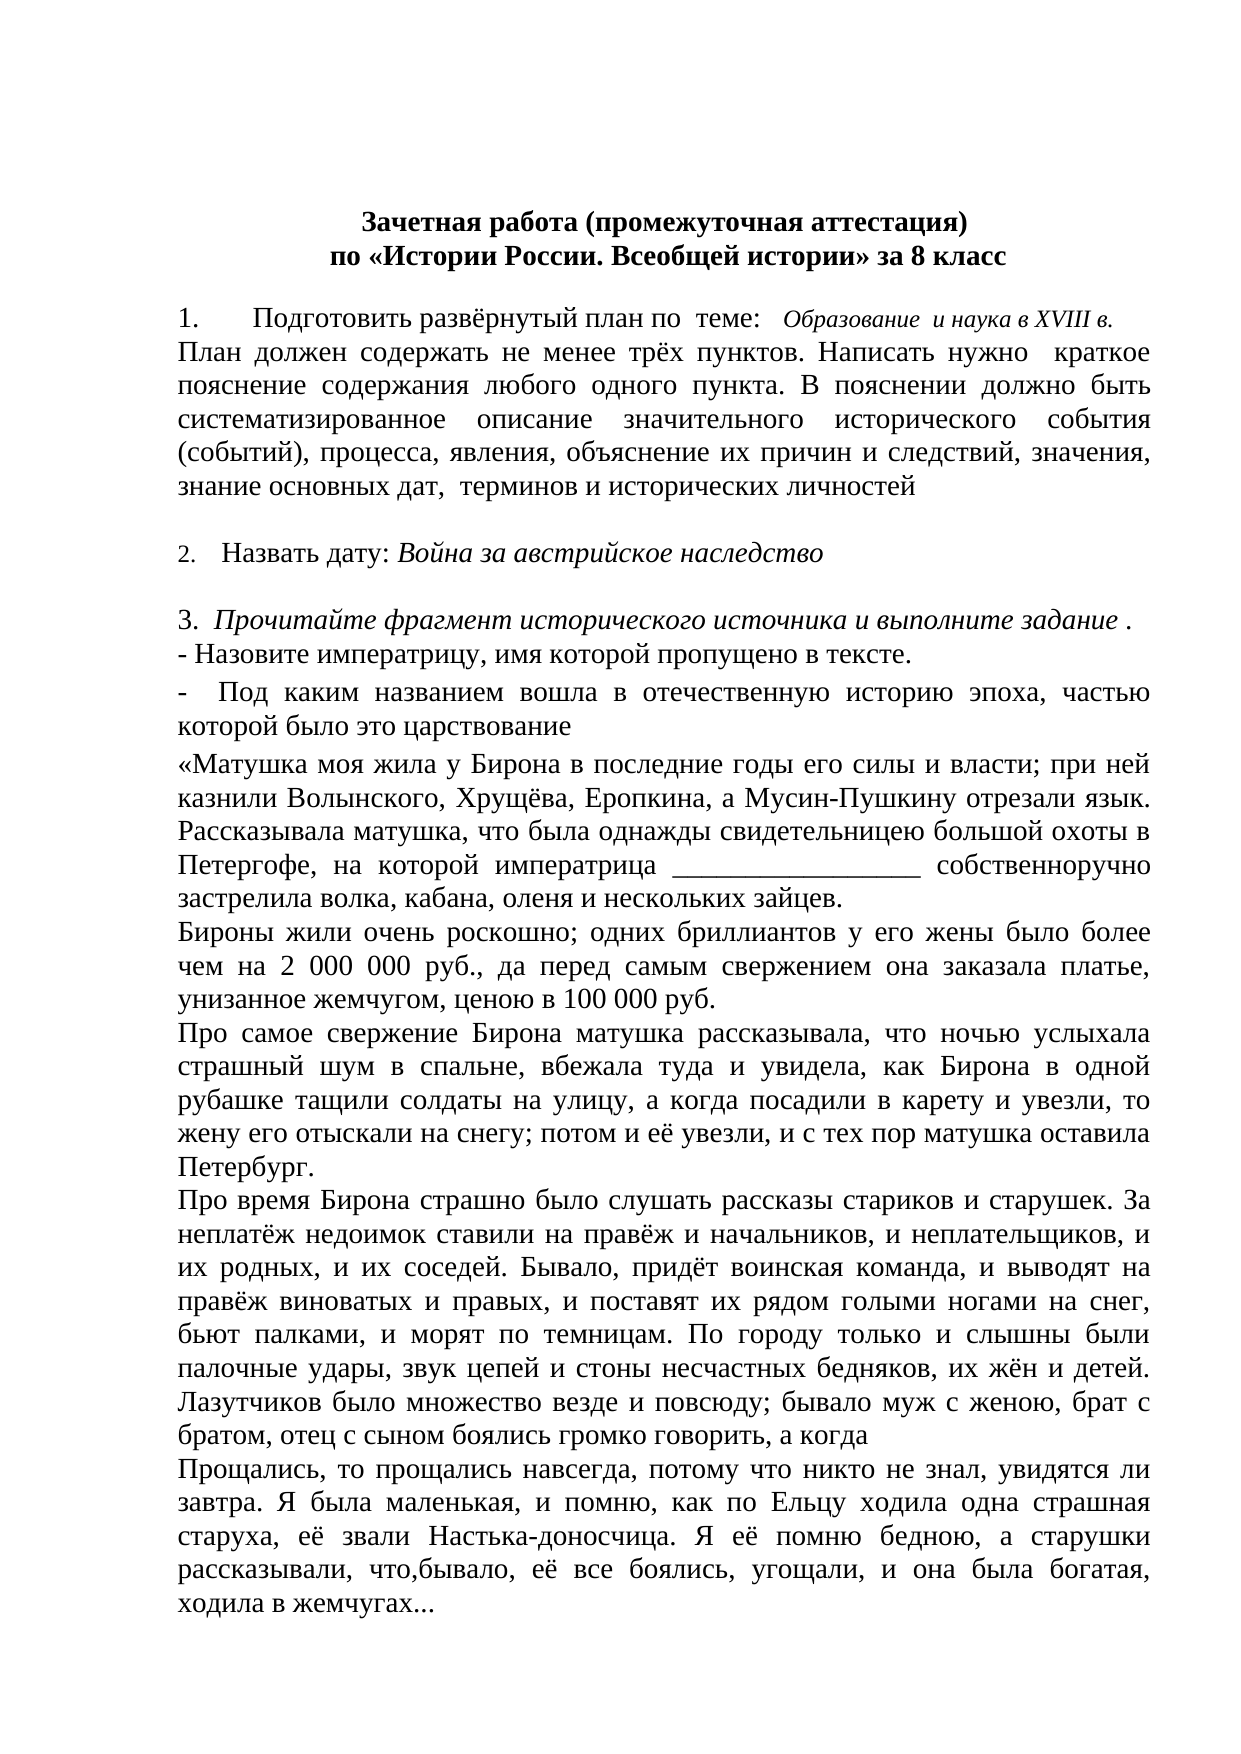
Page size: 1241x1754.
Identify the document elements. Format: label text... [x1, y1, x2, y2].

list Подготовить развёрнутый план по теме: Образование и наука в XVIII в. [177, 300, 1152, 334]
text Бироны жили очень роскошно; одних бриллиантов у его жены было более чем на 2 000 000 руб., да перед самым свержением она заказала платье, унизанное жемчугом, ценою в 100 000 руб. [177, 914, 1152, 1015]
text Прощались, то прощались навсегда, потому что никто не знал, увидятся ли завтра. Я была маленькая, и помню, как по Ельцу ходила одна страшная старуха, её звали Настька-доносчица. Я её помню бедною, а старушки рассказывали, что,бывало, её все боялись, угощали, и она была богатая, ходила в жемчугах... [177, 1451, 1152, 1618]
text 3. Прочитайте фрагмент исторического источника и выполните задание . [177, 602, 1152, 636]
text План должен содержать не менее трёх пунктов. Написать нужно краткое пояснение содержания любого одного пункта. В пояснении должно быть систематизированное описание значительного исторического события (событий), процесса, явления, объяснение их причин и следствий, значения, знание основных дат, терминов и исторических личностей [177, 334, 1152, 501]
text Про время Бирона страшно было слушать рассказы стариков и старушек. За неплатёж недоимок ставили на правёж и начальников, и неплательщиков, и их родных, и их соседей. Бывало, придёт воинская команда, и выводят на правёж виноватых и правых, и поставят их рядом голыми ногами на снег, бьют палками, и морят по темницам. По городу только и слышны были палочные удары, звук цепей и стоны несчастных бедняков, их жён и детей. Лазутчиков было множество везде и повсюду; бывало муж с женою, брат с братом, отец с сыном боялись громко говорить, а когда [177, 1182, 1152, 1451]
text - Под каким названием вошла в отечественную историю эпоха, частью которой было это царствование [177, 674, 1152, 741]
text «Матушка моя жила у Бирона в последние годы его силы и власти; при ней казнили Волынского, Хрущёва, Еропкина, а Мусин-Пушкину отрезали язык. Рассказывала матушка, что была однажды свидетельницею большой охоты в Петергофе, на которой императрица _________________ собственноручно застрелила волка, кабана, оленя и нескольких зайцев. [177, 746, 1152, 914]
text Зачетная работа (промежуточная аттестация) по «Истории России. Всеобщей истории» за 8 класс [177, 204, 1152, 271]
text - Назовите императрицу, имя которой пропущено в тексте. [177, 636, 1152, 669]
text 2. Назвать дату: Война за австрийское наследство [177, 535, 1152, 569]
text Про самое свержение Бирона матушка рассказывала, что ночью услыхала страшный шум в спальне, вбежала туда и увидела, как Бирона в одной рубашке тащили солдаты на улицу, а когда посадили в карету и увезли, то жену его отыскали на снегу; потом и её увезли, и с тех пор матушка оставила Петербург. [177, 1015, 1152, 1182]
